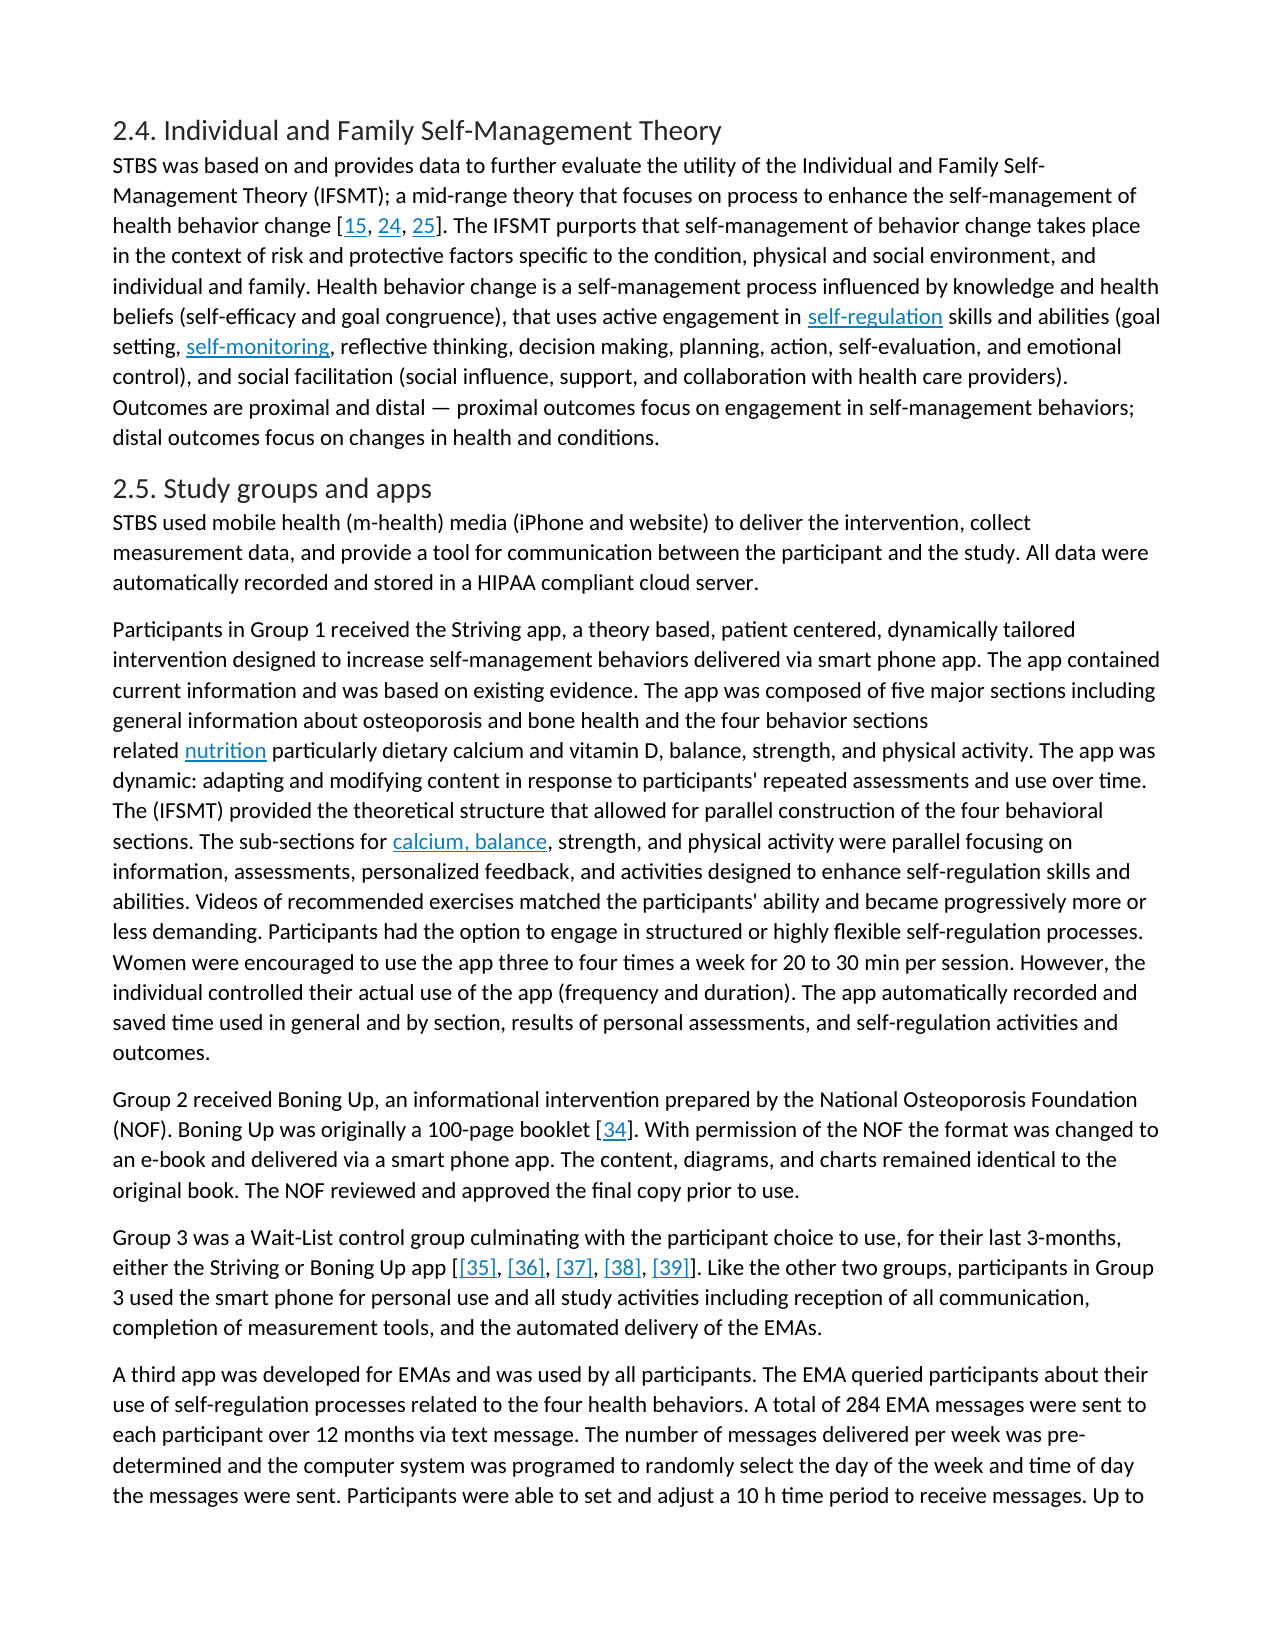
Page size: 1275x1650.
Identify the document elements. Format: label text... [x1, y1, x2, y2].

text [112, 1360, 1162, 1509]
subtitle 2.4. Individual and Family Self-Management Theory [112, 112, 1162, 148]
text STBS was based on and provides data to further evaluate the utility of the Individual and Family Self-Management Theory (IFSMT); a mid-range theory that focuses on process to enhance the self-management of health behavior change [15, 24, 25]. The IFSMT purports that self-management of behavior change takes place in the context of risk and protective factors specific to the condition, physical and social environment, and individual and family. Health behavior change is a self-management process influenced by knowledge and health beliefs (self-efficacy and goal congruence), that uses active engagement in self-regulation skills and abilities (goal setting, self-monitoring, reflective thinking, decision making, planning, action, self-evaluation, and emotional control), and social facilitation (social influence, support, and collaboration with health care providers). Outcomes are proximal and distal — proximal outcomes focus on engagement in self-management behaviors; distal outcomes focus on changes in health and conditions. [112, 151, 1162, 451]
text Participants in Group 1 received the Striving app, a theory based, patient centered, dynamically tailored intervention designed to increase self-management behaviors delivered via smart phone app. The app contained current information and was based on existing evidence. The app was composed of five major sections including general information about osteoporosis and bone health and the four behavior sections related nutrition particularly dietary calcium and vitamin D, balance, strength, and physical activity. The app was dynamic: adapting and modifying content in response to participants' repeated assessments and use over time. The (IFSMT) provided the theoretical structure that allowed for parallel construction of the four behavioral sections. The sub-sections for calcium, balance, strength, and physical activity were parallel focusing on information, assessments, personalized feedback, and activities designed to enhance self-regulation skills and abilities. Videos of recommended exercises matched the participants' ability and became progressively more or less demanding. Participants had the option to engage in structured or highly flexible self-regulation processes. Women were encouraged to use the app three to four times a week for 20 to 30 min per session. However, the individual controlled their actual use of the app (frequency and duration). The app automatically recorded and saved time used in general and by section, results of personal assessments, and self-regulation activities and outcomes. [112, 615, 1162, 1066]
subtitle 2.5. Study groups and apps [112, 470, 1162, 505]
text Group 3 was a Wait-List control group culminating with the participant choice to use, for their last 3-months, either the Striving or Boning Up app [[35], [36], [37], [38], [39]]. Like the other two groups, participants in Group 3 used the smart phone for personal use and all study activities including reception of all communication, completion of measurement tools, and the automated delivery of the EMAs. [112, 1223, 1162, 1341]
text Group 2 received Boning Up, an informational intervention prepared by the National Osteoporosis Foundation (NOF). Boning Up was originally a 100-page booklet [34]. With permission of the NOF the format was changed to an e-book and delivered via a smart phone app. The content, diagrams, and charts remained identical to the original book. The NOF reviewed and approved the final copy prior to use. [112, 1085, 1162, 1204]
text STBS used mobile health (m-health) media (iPhone and website) to deliver the intervention, collect measurement data, and provide a tool for communication between the participant and the study. All data were automatically recorded and stored in a HIPAA compliant cloud server. [112, 508, 1162, 597]
